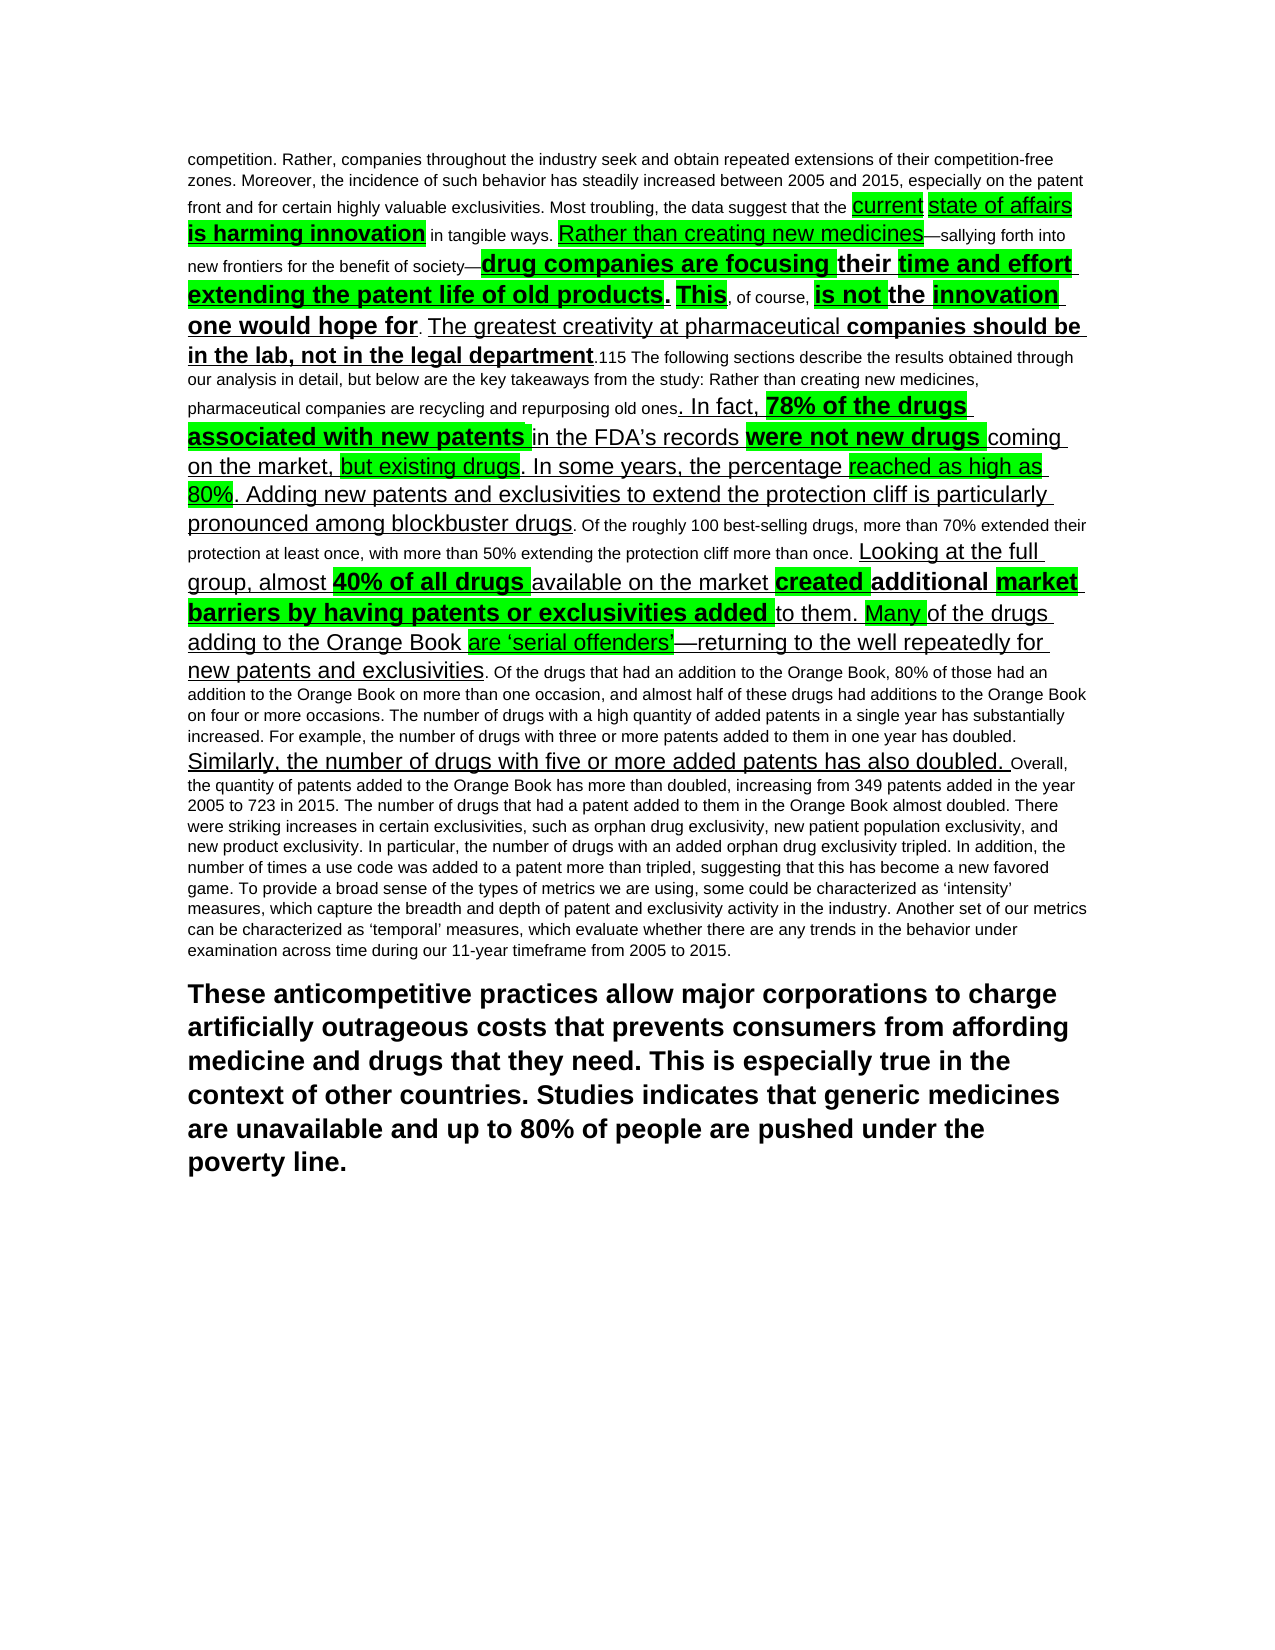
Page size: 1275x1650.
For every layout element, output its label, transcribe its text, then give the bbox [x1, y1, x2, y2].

subtitle These anticompetitive practices allow major corporations to charge artificially outrageous costs that prevents consumers from affording medicine and drugs that they need. This is especially true in the context of other countries. Studies indicates that generic medicines are unavailable and up to 80% of people are pushed under the poverty line. [187, 978, 1087, 1178]
